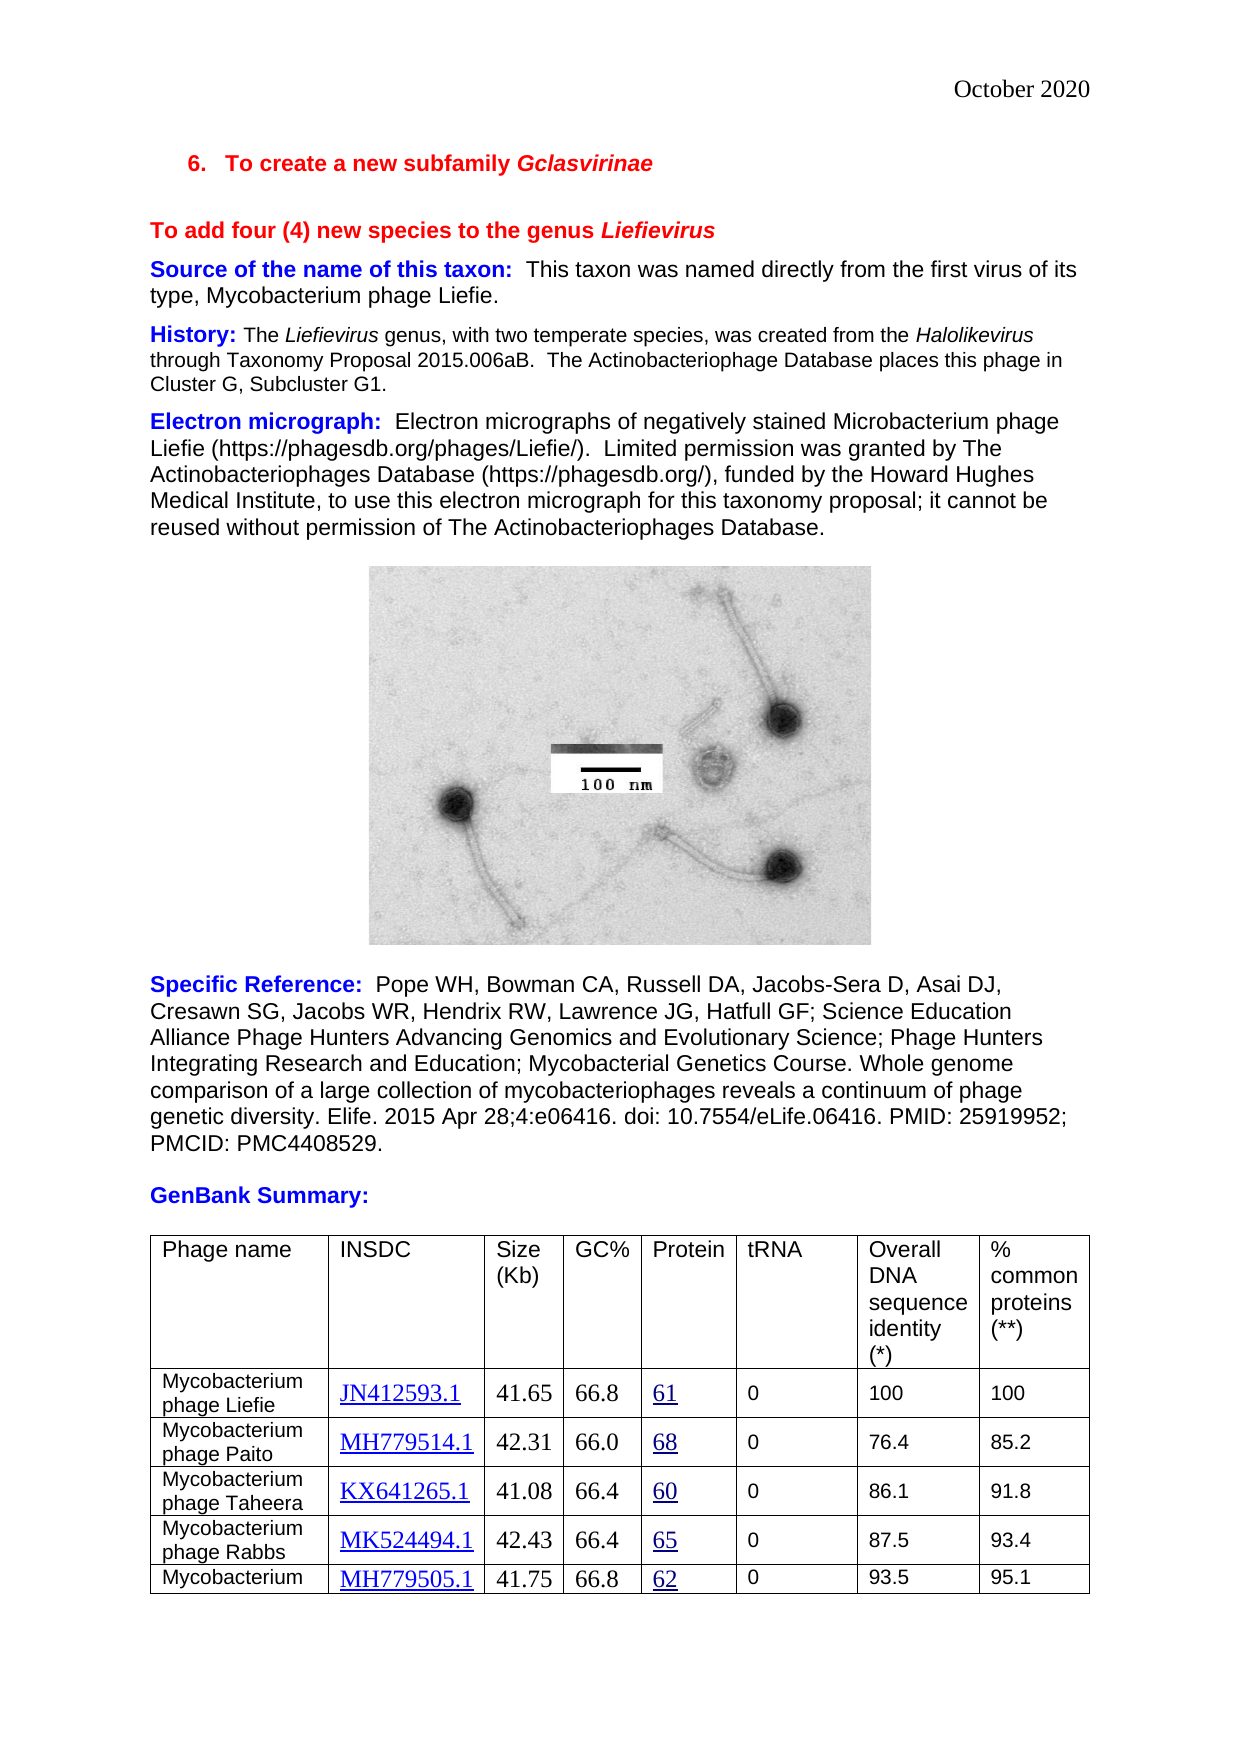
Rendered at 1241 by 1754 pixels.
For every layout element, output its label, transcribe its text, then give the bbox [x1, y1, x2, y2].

table_cell 93.4 [980, 1516, 1089, 1563]
table_header tRNA [737, 1236, 857, 1368]
table_cell 95.1 [980, 1565, 1089, 1593]
table_cell 0 [737, 1516, 857, 1563]
table_cell 66.8 [564, 1565, 641, 1593]
picture [368, 566, 872, 945]
table_cell 0 [737, 1418, 857, 1466]
table_cell 86.1 [858, 1467, 979, 1514]
table_cell 0 [737, 1565, 857, 1593]
table_cell Mycobacterium phage Liefie [151, 1369, 328, 1417]
table_cell 62 [642, 1565, 736, 1593]
table_cell 87.5 [858, 1516, 979, 1563]
table_cell 76.4 [858, 1418, 979, 1466]
table_cell Mycobacterium phage Taheera [151, 1467, 328, 1514]
text Specific Reference: Pope WH, Bowman CA, Russell DA, Jacobs-Sera D, Asai DJ, Cresawn SG, Jacobs WR, Hendrix RW, Lawrence JG, Hatfull GF; Science Education Alliance Phage Hunters Advancing Genomics and Evolutionary Science; Phage Hunters Integrating Research and Education; Mycobacterial Genetics Course. Whole genome comparison of a large collection of mycobacteriophages reveals a continuum of phage genetic diversity. Elife. 2015 Apr 28;4:e06416. doi: 10.7554/eLife.06416. PMID: 25919952; PMCID: PMC4408529. [150, 971, 1090, 1156]
table_cell 65 [642, 1516, 736, 1563]
table_cell 91.8 [980, 1467, 1089, 1514]
table_cell 66.4 [564, 1516, 641, 1563]
table_cell Mycobacterium phage Paito [151, 1418, 328, 1466]
table_cell 41.08 [485, 1467, 563, 1514]
text Electron micrograph: Electron micrographs of negatively stained Microbacterium phage Liefie (https://phagesdb.org/phages/Liefie/). Limited permission was granted by The Actinobacteriophages Database (https://phagesdb.org/), funded by the Howard Hughes Medical Institute, to use this electron micrograph for this taxonomy proposal; it cannot be reused without permission of The Actinobacteriophages Database. [150, 408, 1090, 540]
table_header GC% [564, 1236, 641, 1368]
table_cell 66.8 [564, 1369, 641, 1417]
table_cell 100 [980, 1369, 1089, 1417]
table_cell MH779505.1 [329, 1565, 484, 1593]
list To create a new subfamily Gclasvirinae [187, 150, 1090, 178]
table_cell 66.4 [564, 1467, 641, 1514]
table_header Overall DNA sequence identity (*) [858, 1236, 979, 1368]
table_cell 100 [858, 1369, 979, 1417]
text To add four (4) new species to the genus Liefievirus [150, 217, 1090, 244]
table_cell JN412593.1 [329, 1369, 484, 1417]
table_header Phage name [151, 1236, 328, 1368]
table_header INSDC [329, 1236, 484, 1368]
table_cell 0 [737, 1369, 857, 1417]
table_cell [151, 1565, 328, 1593]
table_cell 41.65 [485, 1369, 563, 1417]
table_cell 68 [642, 1418, 736, 1466]
table_header Size (Kb) [485, 1236, 563, 1368]
table_cell 42.31 [485, 1418, 563, 1466]
text Source of the name of this taxon: This taxon was named directly from the first virus of its type, Mycobacterium phage Liefie. [150, 256, 1090, 309]
table_cell 93.5 [858, 1565, 979, 1593]
table_cell 41.75 [485, 1565, 563, 1593]
table_cell 66.0 [564, 1418, 641, 1466]
table_cell Mycobacterium phage Rabbs [151, 1516, 328, 1563]
table_cell 85.2 [980, 1418, 1089, 1466]
table_cell MK524494.1 [329, 1516, 484, 1563]
table_cell 61 [642, 1369, 736, 1417]
table_cell KX641265.1 [329, 1467, 484, 1514]
text History: The Liefievirus genus, with two temperate species, was created from the Halolikevirus through Taxonomy Proposal 2015.006aB. The Actinobacteriophage Database places this phage in Cluster G, Subcluster G1. [150, 321, 1090, 396]
table_header % common proteins (**) [980, 1236, 1089, 1368]
text GenBank Summary: [150, 1182, 1090, 1208]
table_cell MH779514.1 [329, 1418, 484, 1466]
table_header Protein [642, 1236, 736, 1368]
table_cell 60 [642, 1467, 736, 1514]
table_cell 0 [737, 1467, 857, 1514]
table_cell 42.43 [485, 1516, 563, 1563]
